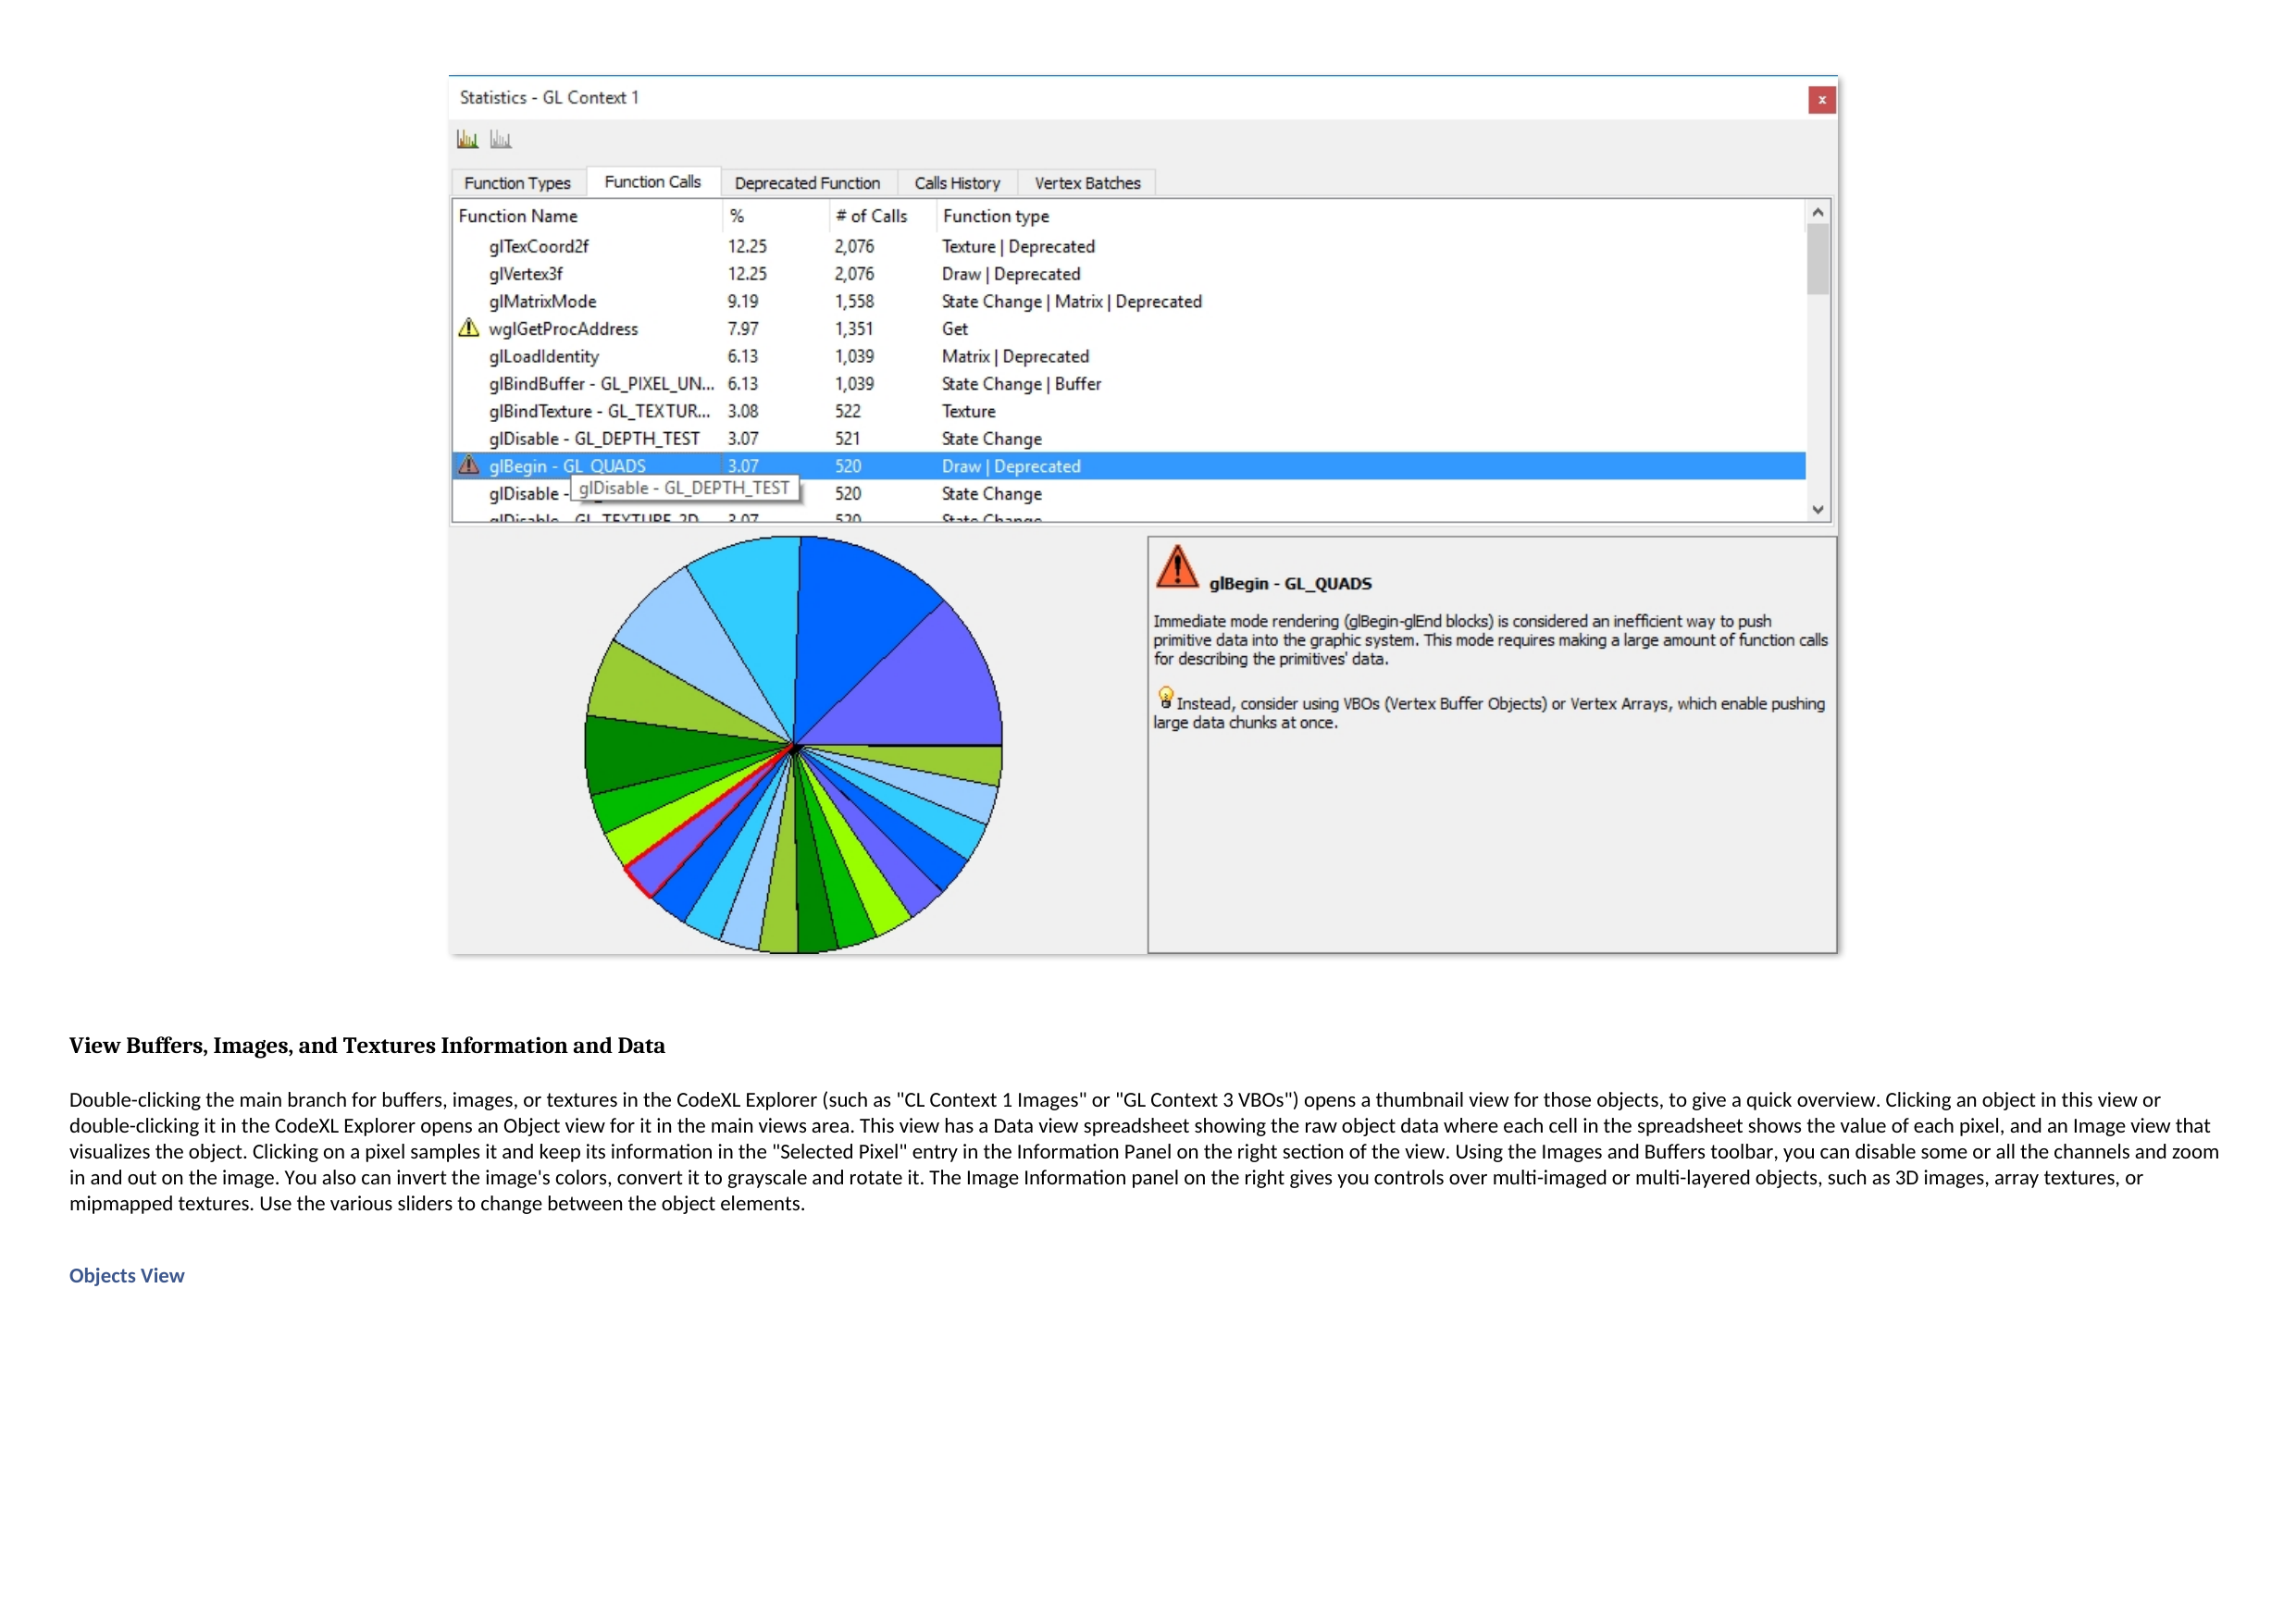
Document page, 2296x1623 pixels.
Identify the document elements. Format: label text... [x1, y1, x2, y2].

picture [449, 75, 1838, 954]
text Double-clicking the main branch for buffers, images, or textures in the CodeXL Explorer (such as "CL Context 1 Images" or "GL Context 3 VBOs") opens a thumbnail view for those objects, to give a quick overview. Clicking an object in this view or double-clicking it in the CodeXL Explorer opens an Object view for it in the main views area. This view has a Data view spreadsheet showing the raw object data where each cell in the spreadsheet shows the value of each pixel, and an Image view that visualizes the object. Clicking on a pixel samples it and keep its information in the "Selected Pixel" entry in the Information Panel on the right section of the view. Using the Images and Buffers toolbar, you can disable some or all the channels and zoom in and out on the image. You also can invert the image's colors, convert it to grayscale and rotate it. The Image Information panel on the right gives you controls over multi-imaged or multi-layered objects, such as 3D images, array textures, or mipmapped textures. Use the various sliders to change between the object elements. [69, 1086, 2226, 1216]
text View Buffers, Images, and Textures Information and Data [69, 1033, 2226, 1059]
text Objects View [69, 1262, 2226, 1288]
